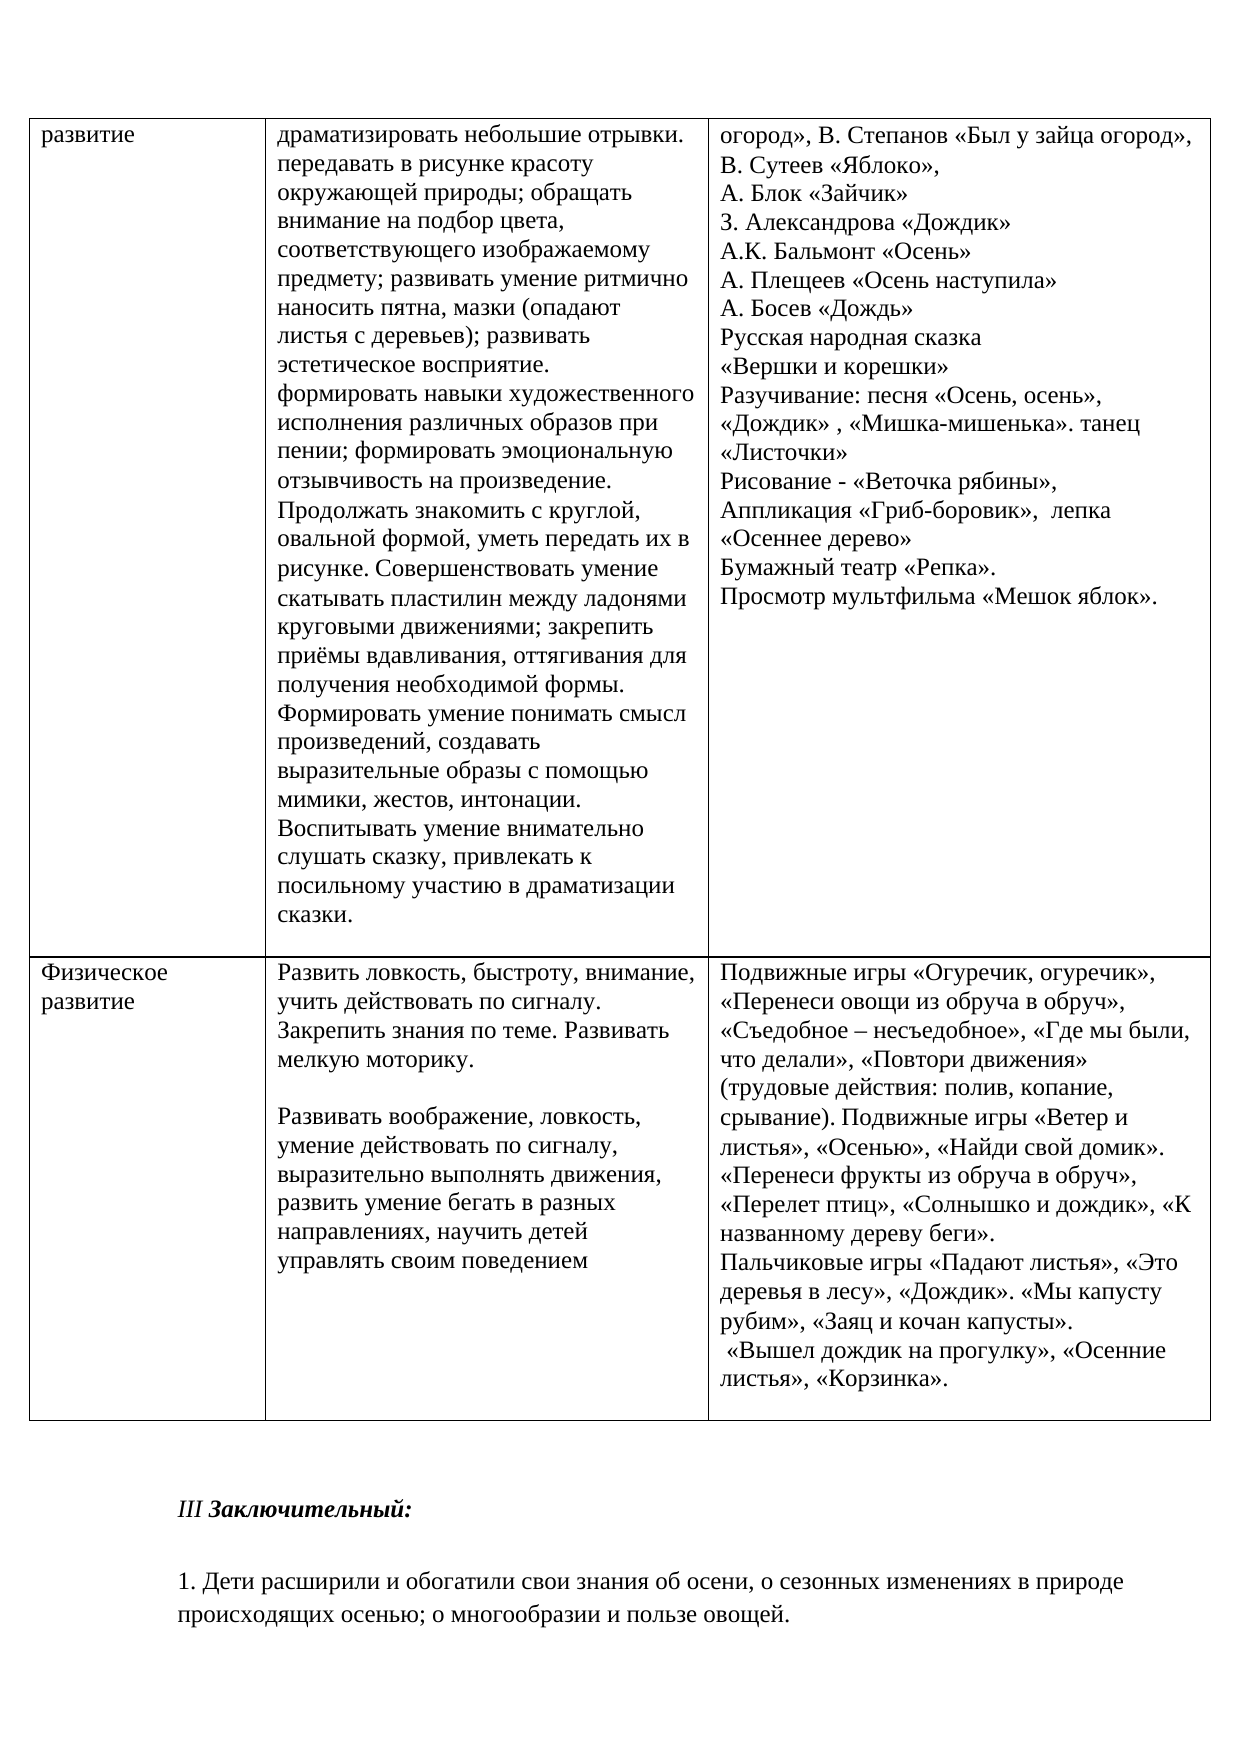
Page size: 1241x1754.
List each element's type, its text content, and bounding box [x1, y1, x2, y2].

table_cell Физическое развитие [30, 958, 265, 1420]
text III Заключительный: [177, 1494, 1152, 1522]
table_cell Подвижные игры «Огуречик, огуречик», «Перенеси овощи из обруча в обруч», «Съедобное – несъедобное», «Где мы были, что делали», «Повтори движения» (трудовые действия: полив, копание, срывание). Подвижные игры «Ветер и листья», «Осенью», «Найди свой домик». «Перенеси фрукты из обруча в обруч», «Перелет птиц», «Солнышко и дождик», «К названному дереву беги». Пальчиковые игры «Падают листья», «Это деревья в лесу», «Дождик». «Мы капусту рубим», «Заяц и кочан капусты». «Вышел дождик на прогулку», «Осенние листья», «Корзинка». [709, 958, 1210, 1420]
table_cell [709, 119, 1210, 956]
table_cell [30, 119, 265, 956]
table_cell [266, 119, 708, 956]
text 1. Дети расширили и обогатили свои знания об осени, о сезонных изменениях в природе происходящих осенью; о многообразии и пользе овощей. [177, 1566, 1152, 1628]
table_cell Развить ловкость, быстроту, внимание, учить действовать по сигналу. Закрепить знания по теме. Развивать мелкую моторику. Развивать воображение, ловкость, умение действовать по сигналу, выразительно выполнять движения, развить умение бегать в разных направлениях, научить детей управлять своим поведением [266, 958, 708, 1420]
